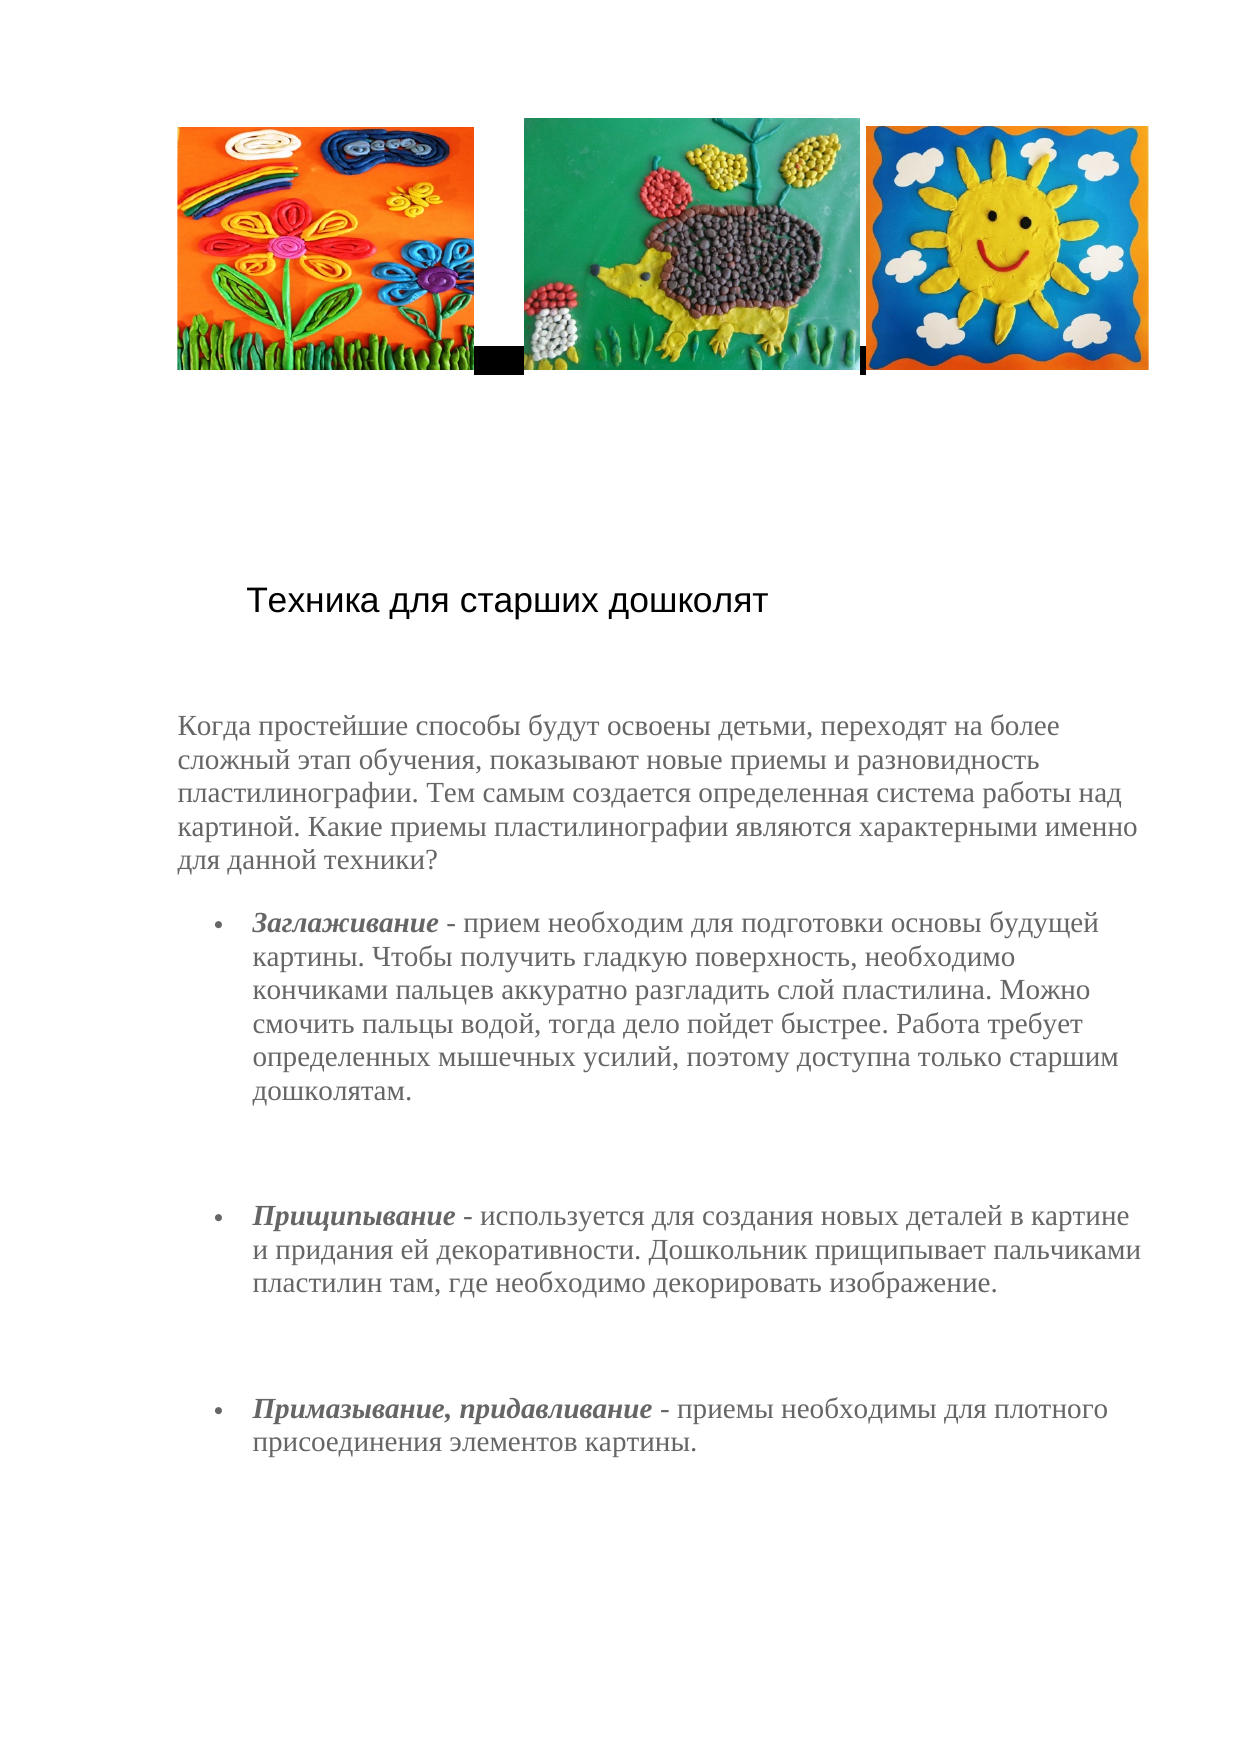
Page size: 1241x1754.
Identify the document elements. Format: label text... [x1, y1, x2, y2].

picture [177, 127, 474, 370]
picture [866, 126, 1149, 370]
picture [524, 118, 860, 370]
list Примазывание, придавливание - приемы необходимы для плотного присоединения элементов картины. [215, 1391, 1152, 1458]
text Техника для старших дошколят [177, 579, 1152, 620]
text Когда простейшие способы будут освоены детьми, переходят на более сложный этап обучения, показывают новые приемы и разновидность пластилинографии. Тем самым создается определенная система работы над картиной. Какие приемы пластилинографии являются характерными именно для данной техники? [177, 708, 1152, 876]
list Прищипывание - используется для создания новых деталей в картине и придания ей декоративности. Дошкольник прищипывает пальчиками пластилин там, где необходимо декорировать изображение. [215, 1198, 1152, 1299]
list Заглаживание - прием необходим для подготовки основы будущей картины. Чтобы получить гладкую поверхность, необходимо кончиками пальцев аккуратно разгладить слой пластилина. Можно смочить пальцы водой, тогда дело пойдет быстрее. Работа требует определенных мышечных усилий, поэтому доступна только старшим дошколятам. [215, 905, 1152, 1106]
